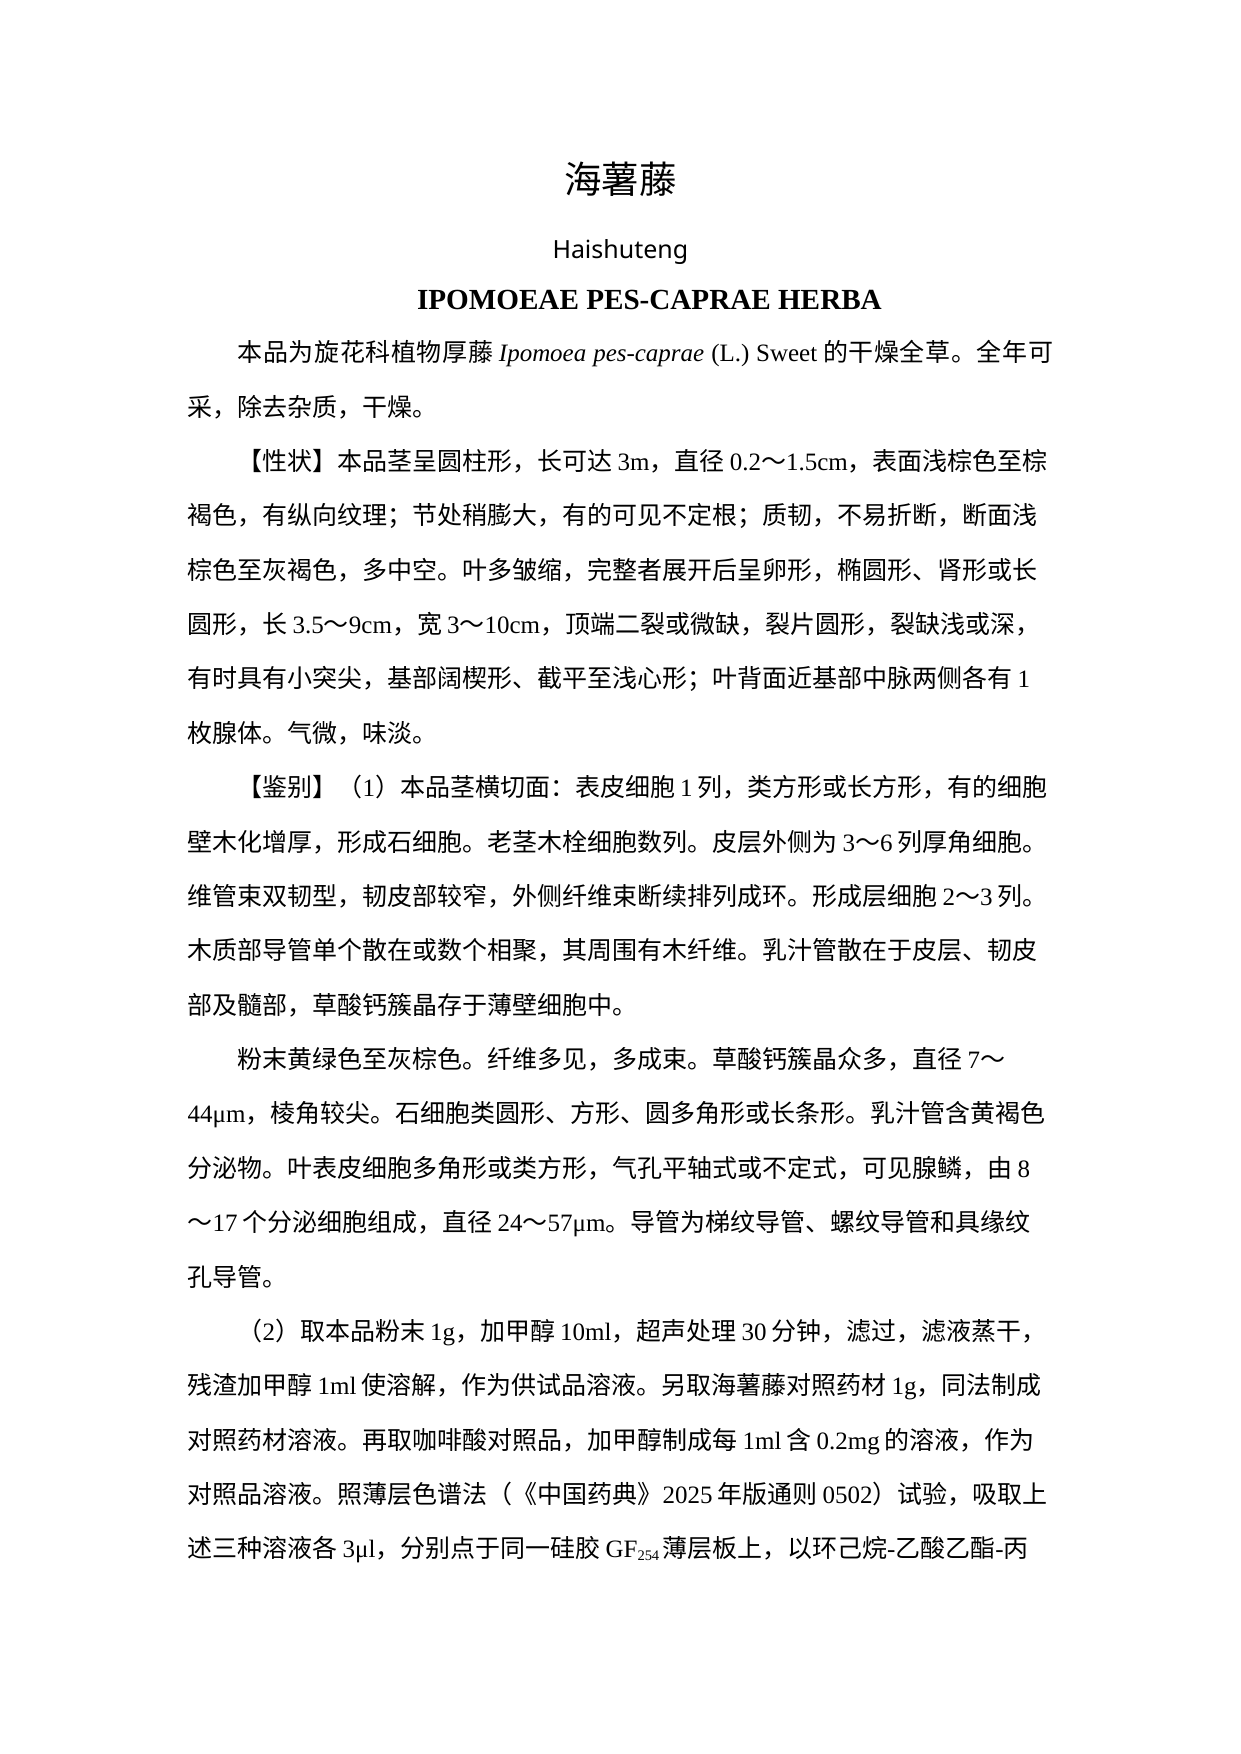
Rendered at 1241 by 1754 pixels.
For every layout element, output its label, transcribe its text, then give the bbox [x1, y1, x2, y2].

text 本品为旋花科植物厚藤Ipomoea pes-caprae (L.) Sweet的干燥全草。全年可采，除去杂质，干燥。 [187, 333, 1053, 423]
text 粉末黄绿色至灰棕色。纤维多见，多成束。草酸钙簇晶众多，直径7～44μm，棱角较尖。石细胞类圆形、方形、圆多角形或长条形。乳汁管含黄褐色分泌物。叶表皮细胞多角形或类方形，气孔平轴式或不定式，可见腺鳞，由8～17个分泌细胞组成，直径24～57μm。导管为梯纹导管、螺纹导管和具缘纹孔导管。 [187, 1039, 1053, 1293]
text 【鉴别】（1）本品茎横切面：表皮细胞1列，类方形或长方形，有的细胞壁木化增厚，形成石细胞。老茎木栓细胞数列。皮层外侧为3～6列厚角细胞。维管束双韧型，韧皮部较窄，外侧纤维束断续排列成环。形成层细胞2～3列。木质部导管单个散在或数个相聚，其周围有木纤维。乳汁管散在于皮层、韧皮部及髓部，草酸钙簇晶存于薄壁细胞中。 [187, 768, 1053, 1021]
text 【性状】本品茎呈圆柱形，长可达3m，直径0.2～1.5cm，表面浅棕色至棕褐色，有纵向纹理；节处稍膨大，有的可见不定根；质韧，不易折断，断面浅棕色至灰褐色，多中空。叶多皱缩，完整者展开后呈卵形，椭圆形、肾形或长圆形，长3.5～9cm，宽3～10cm，顶端二裂或微缺，裂片圆形，裂缺浅或深，有时具有小突尖，基部阔楔形、截平至浅心形；叶背面近基部中脉两侧各有1枚腺体。气微，味淡。 [187, 441, 1053, 749]
text Haishuteng [187, 231, 1053, 265]
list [187, 1311, 1053, 1565]
text 海薯藤 [187, 150, 1053, 204]
text IPOMOEAE PES-CAPRAE HERBA [187, 282, 1053, 316]
